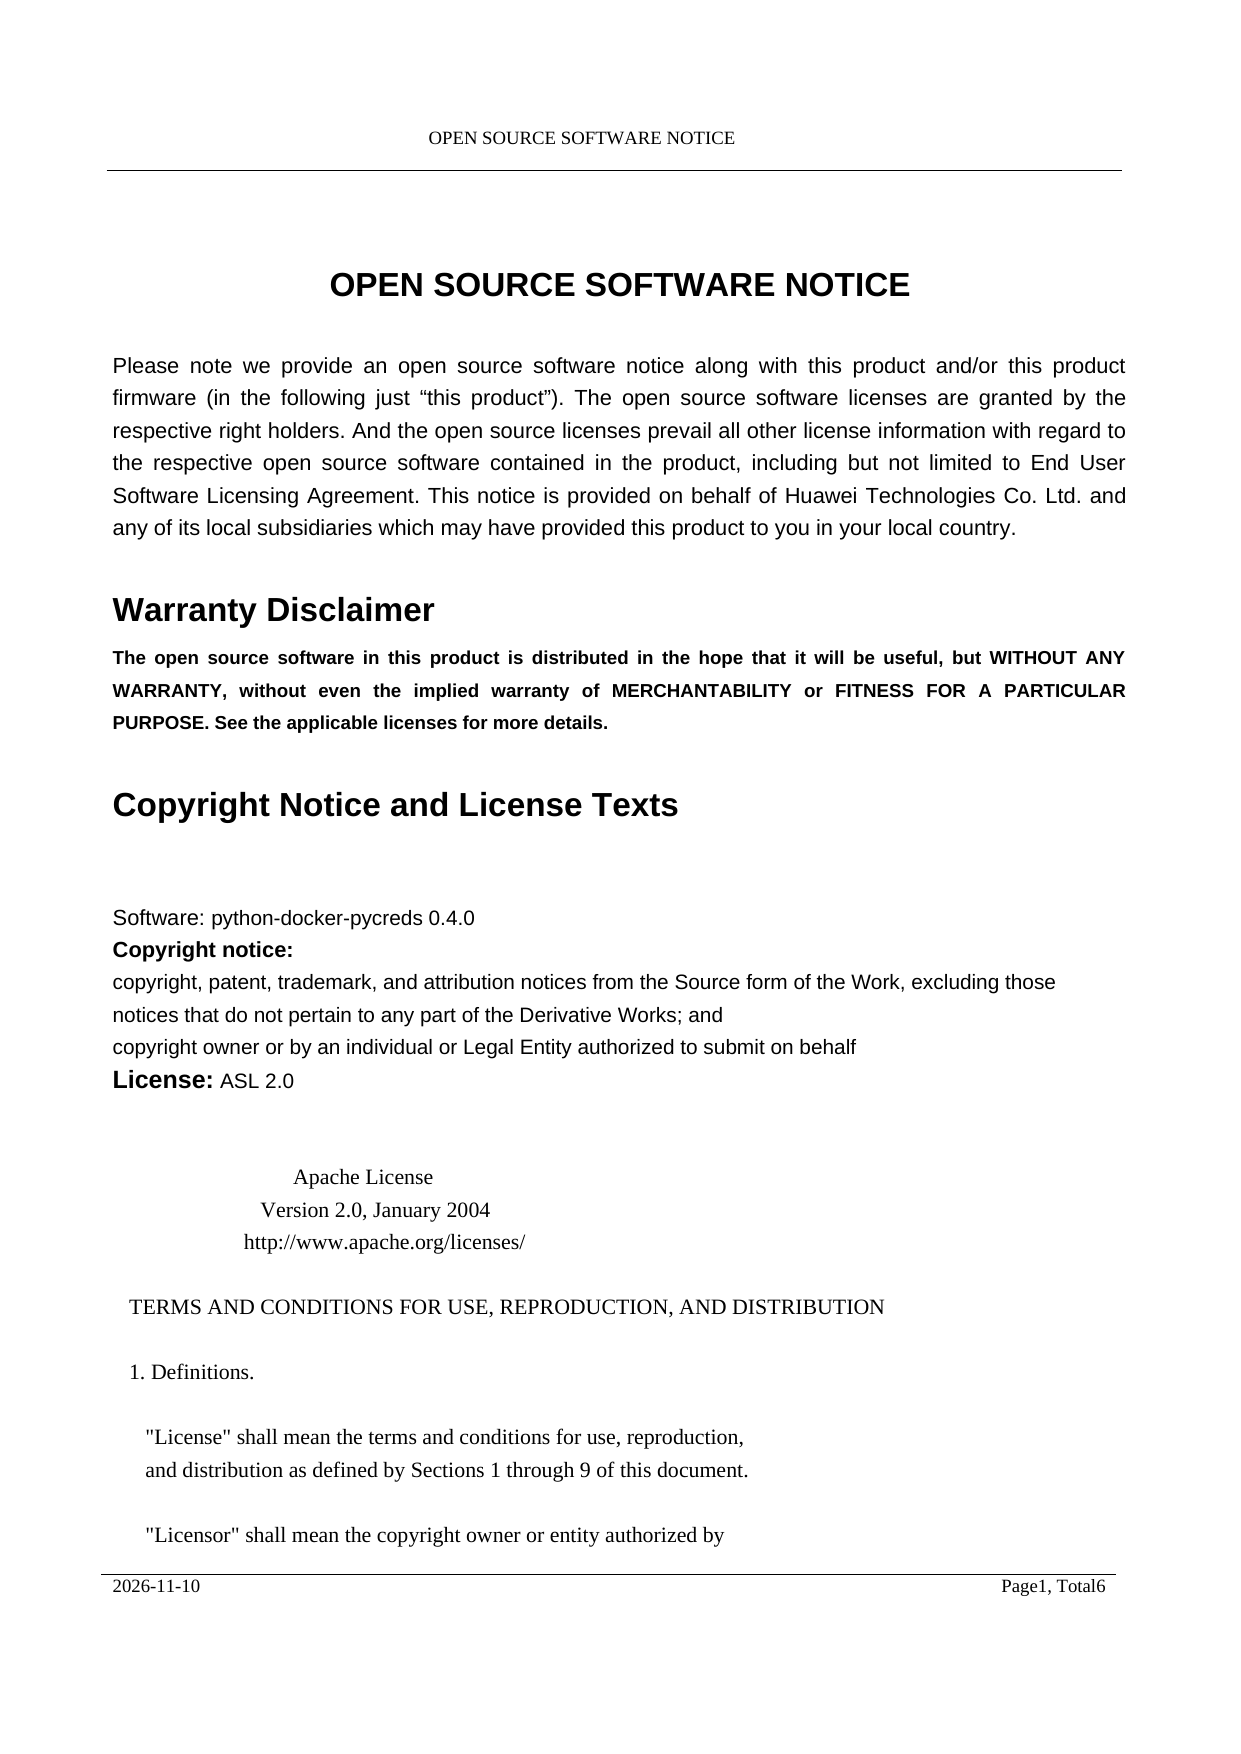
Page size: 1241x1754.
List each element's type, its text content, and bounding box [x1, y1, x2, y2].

text Warranty Disclaimer [112, 576, 1128, 641]
text copyright, patent, trademark, and attribution notices from the Source form of the Work, excluding those notices that do not pertain to any part of the Derivative Works; and [112, 966, 1128, 1031]
text OPEN SOURCE SOFTWARE NOTICE [112, 251, 1128, 316]
text The open source software in this product is distributed in the hope that it will be useful, but WITHOUT ANY WARRANTY, without even the implied warranty of MERCHANTABILITY or FITNESS FOR A PARTICULAR PURPOSE. See the applicable licenses for more details. [112, 641, 1128, 739]
text copyright owner or by an individual or Legal Entity authorized to submit on behalf [112, 1031, 1128, 1063]
text Please note we provide an open source software notice along with this product and/or this product firmware (in the following just “this product”). The open source software licenses are granted by the respective right holders. And the open source licenses prevail all other license information with regard to the respective open source software contained in the product, including but not limited to End User Software Licensing Agreement. This notice is provided on behalf of Huawei Technologies Co. Ltd. and any of its local subsidiaries which may have provided this product to you in your local country. [112, 349, 1128, 544]
text Copyright Notice and License Texts [112, 771, 1128, 836]
text Software: python-docker-pycreds 0.4.0 [112, 901, 1128, 933]
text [112, 1063, 1128, 1551]
text Copyright notice: [112, 933, 1128, 966]
